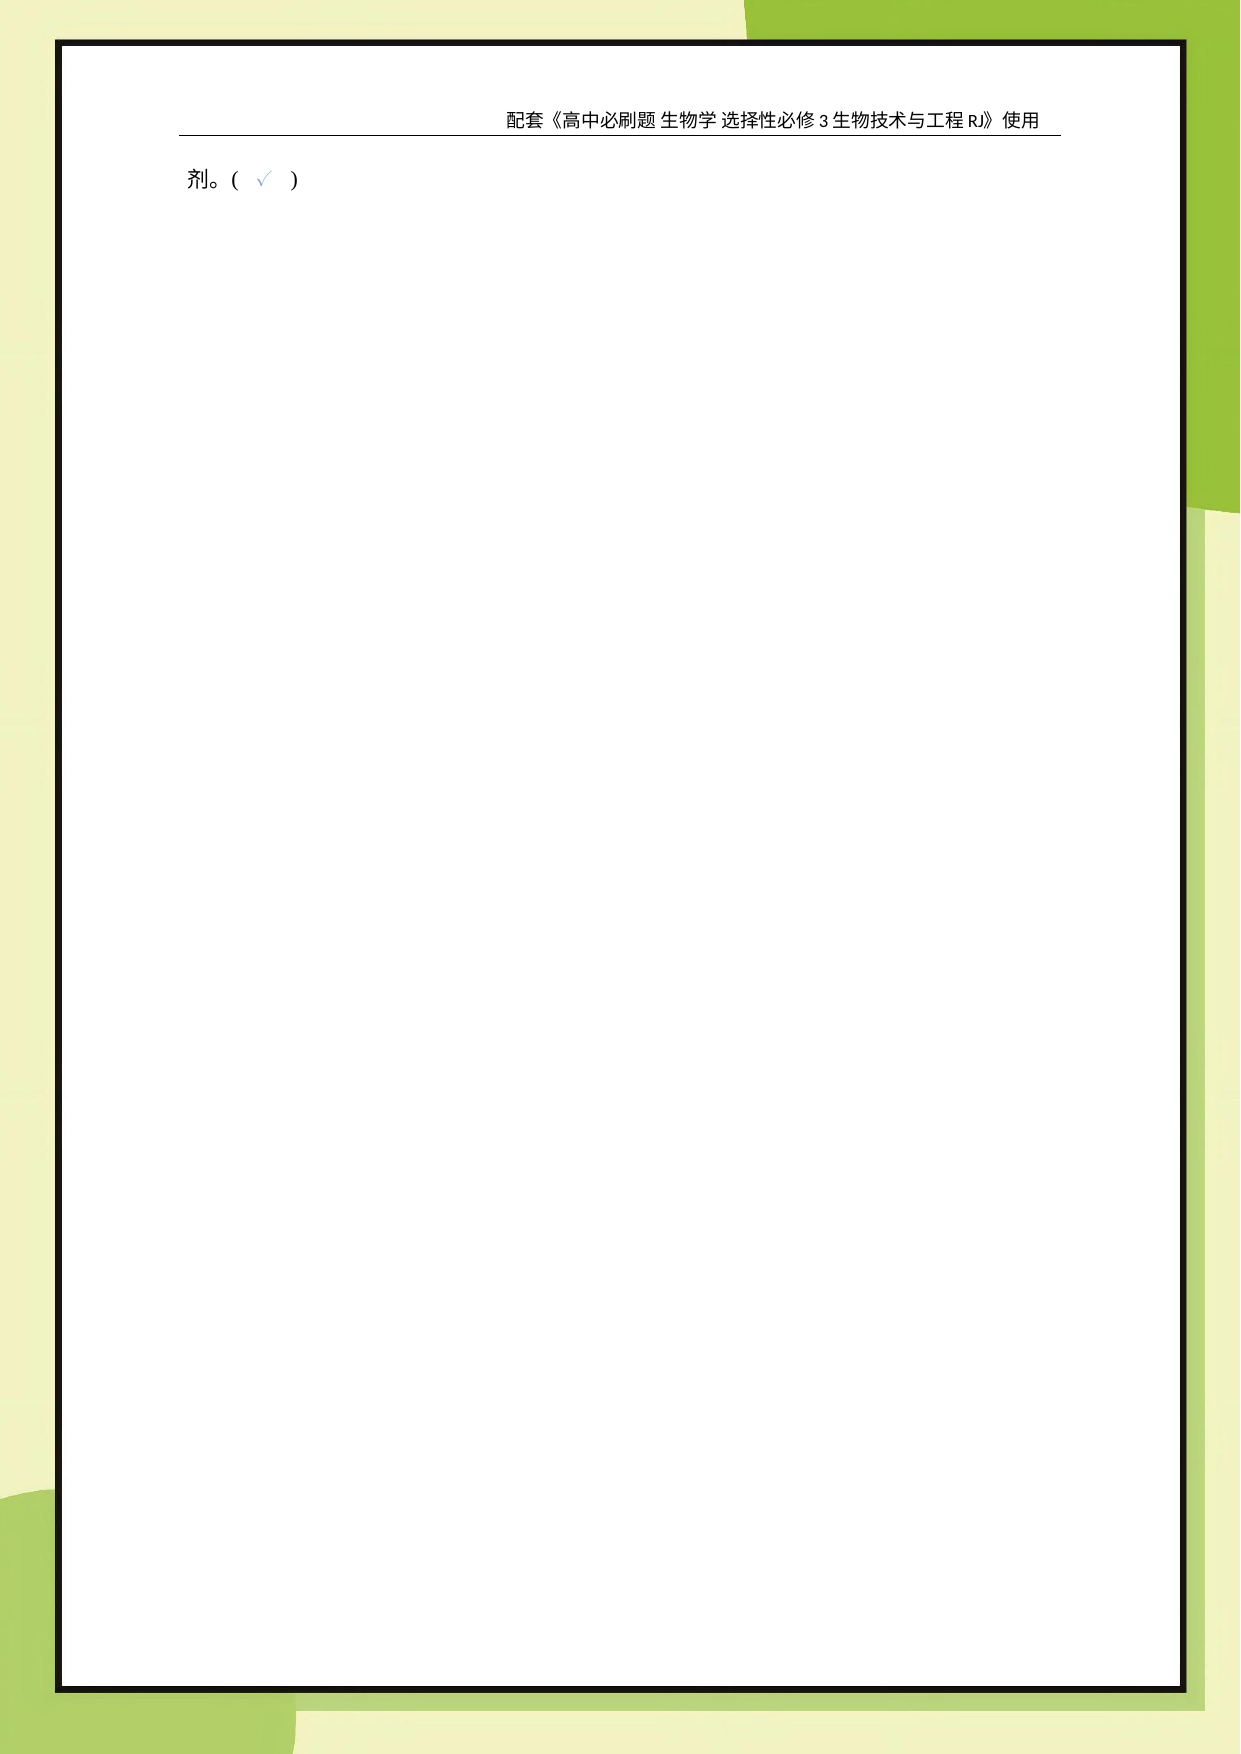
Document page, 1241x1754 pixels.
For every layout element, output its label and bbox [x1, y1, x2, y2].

picture [0, 0, 1241, 1754]
text [187, 162, 1053, 194]
